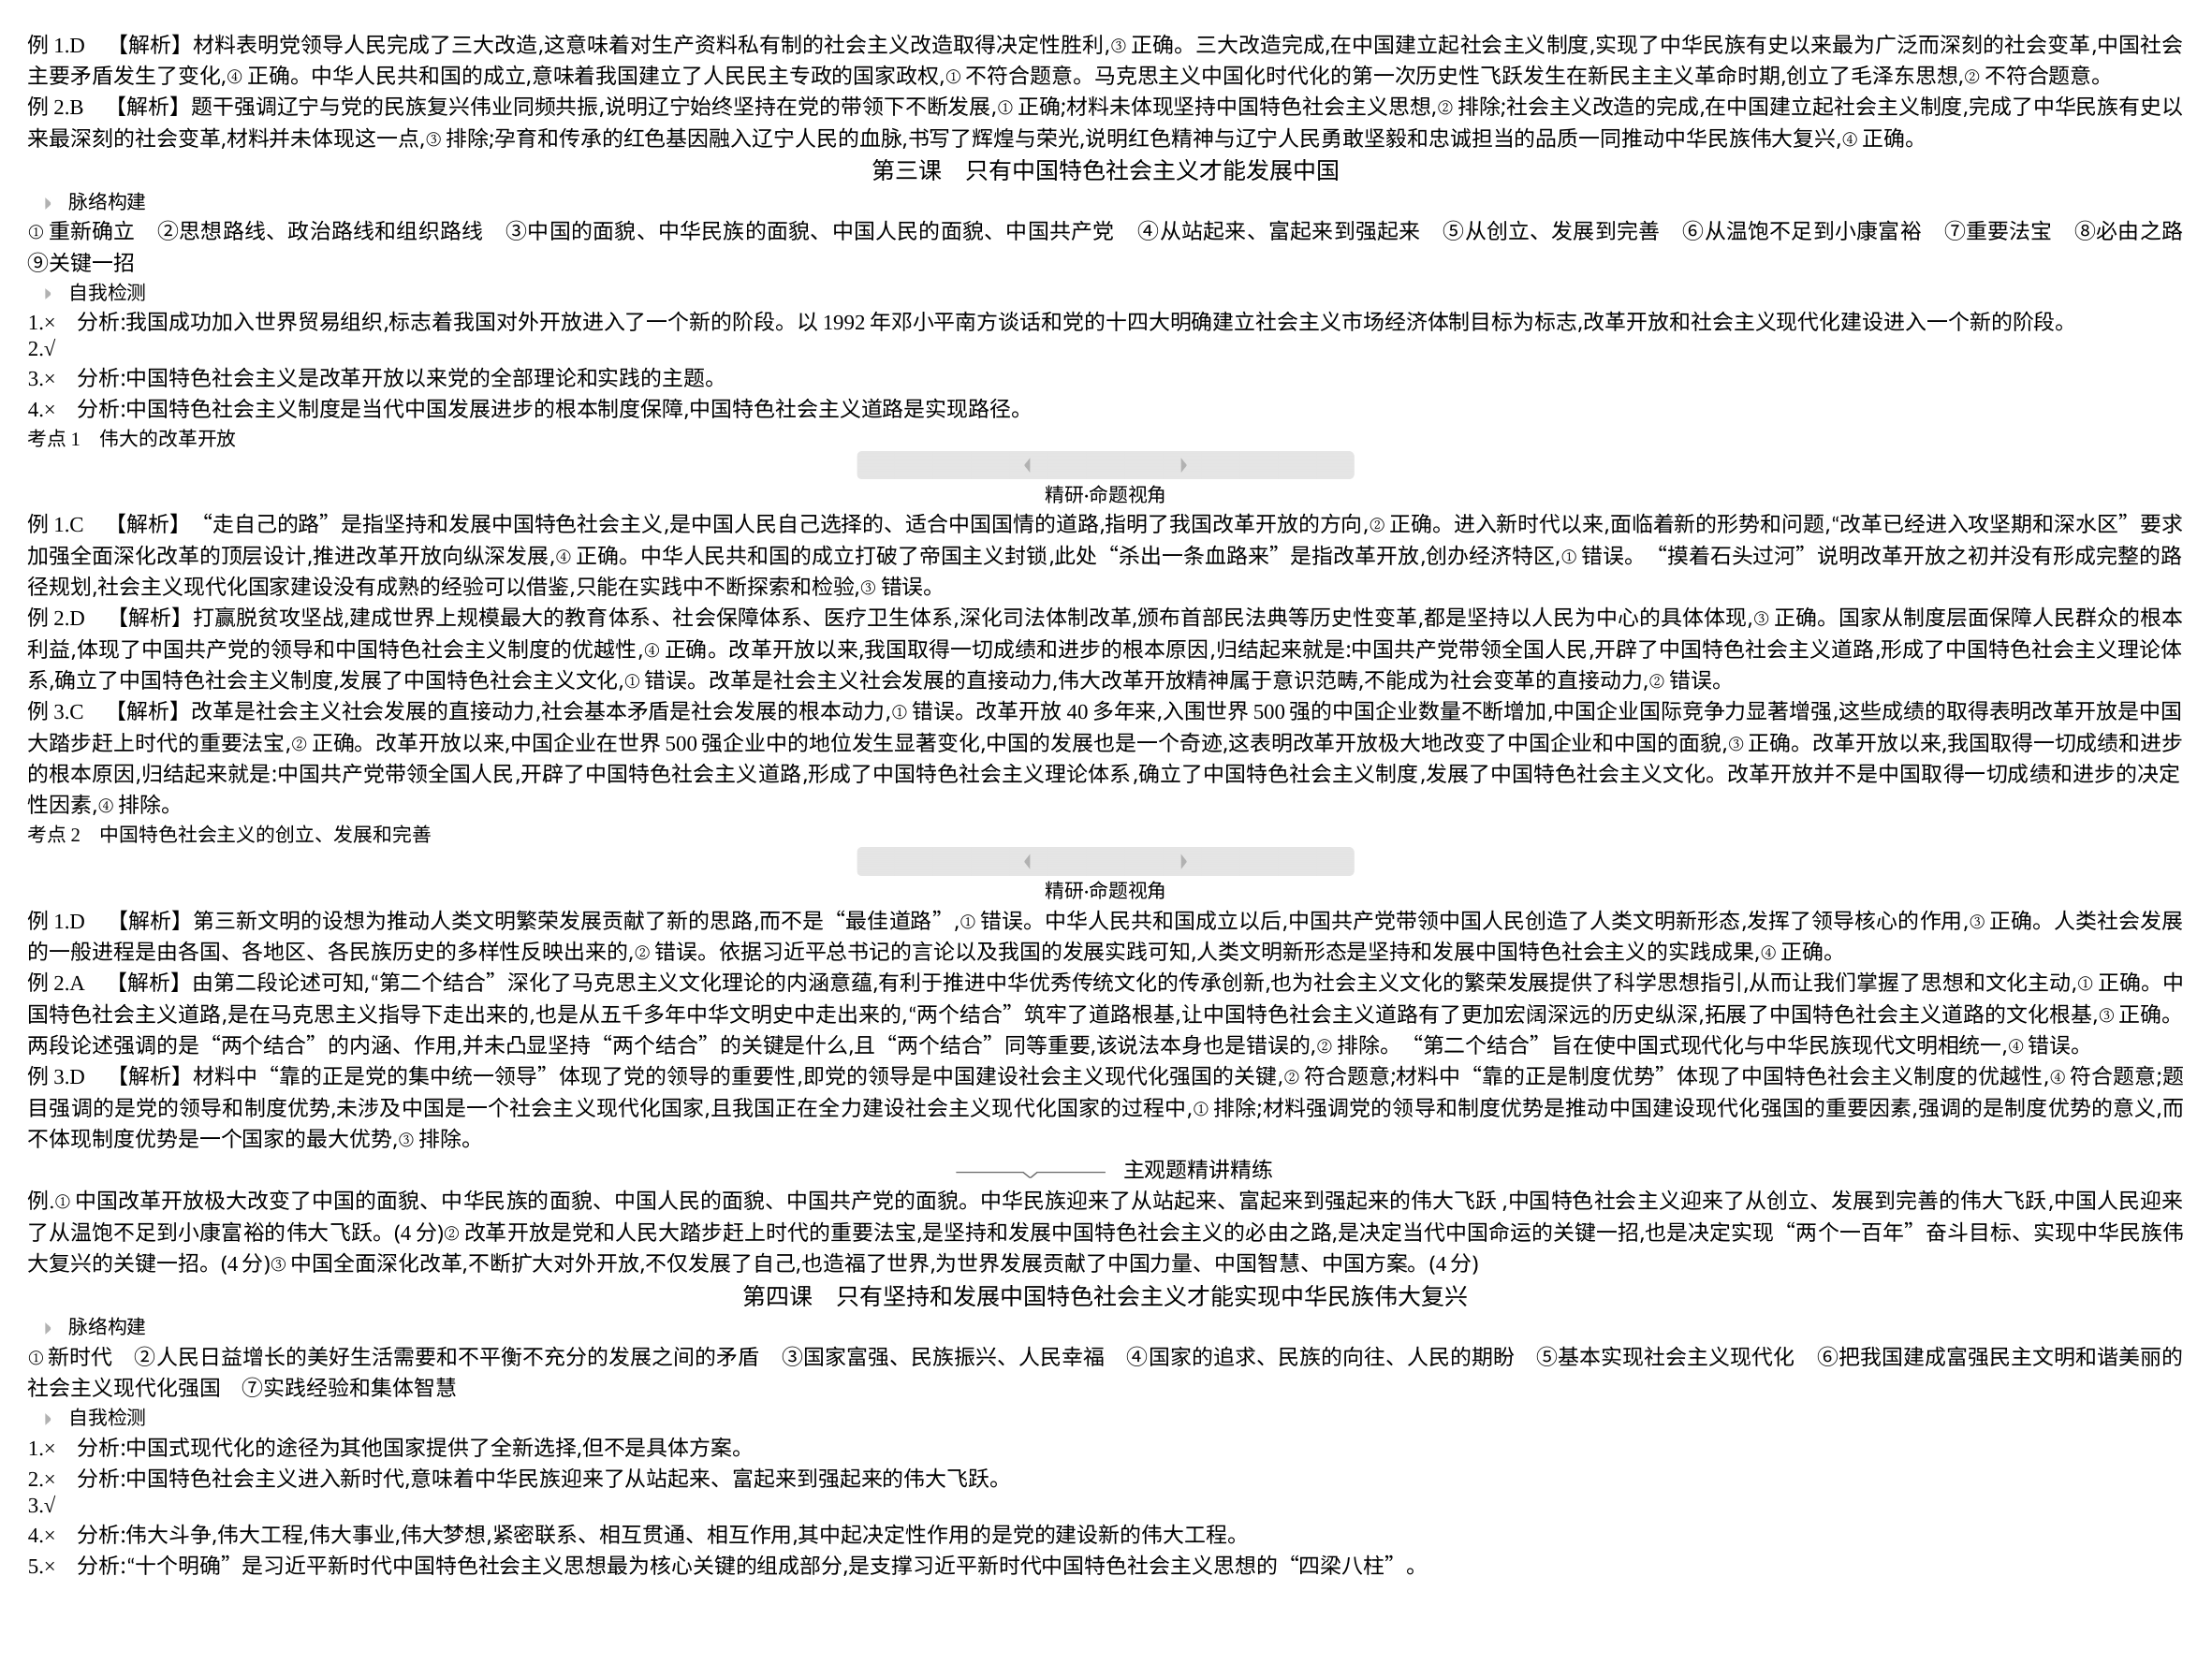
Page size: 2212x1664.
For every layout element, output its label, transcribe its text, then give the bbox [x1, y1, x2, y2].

title 主观题精讲精练 [27, 1153, 2184, 1184]
text 1.× 分析:我国成功加入世界贸易组织,标志着我国对外开放进入了一个新的阶段。以1992年邓小平南方谈话和党的十四大明确建立社会主义市场经济体制目标为标志,改革开放和社会主义现代化建设进入一个新的阶段。 [27, 305, 2184, 336]
text 例2.B 【解析】题干强调辽宁与党的民族复兴伟业同频共振,说明辽宁始终坚持在党的带领下不断发展,①正确;材料未体现坚持中国特色社会主义思想,②排除;社会主义改造的完成,在中国建立起社会主义制度,完成了中华民族有史以来最深刻的社会变革,材料并未体现这一点,③排除;孕育和传承的红色基因融入辽宁人民的血脉,书写了辉煌与荣光,说明红色精神与辽宁人民勇敢坚毅和忠诚担当的品质一同推动中华民族伟大复兴,④正确。 [27, 90, 2184, 153]
title 脉络构建 [27, 186, 2184, 214]
text 1.× 分析:中国式现代化的途径为其他国家提供了全新选择,但不是具体方案。 [27, 1430, 2184, 1462]
text 2.√ [27, 336, 2184, 361]
title 精研·命题视角 [27, 875, 2184, 903]
text 2.× 分析:中国特色社会主义进入新时代,意味着中华民族迎来了从站起来、富起来到强起来的伟大飞跃。 [27, 1462, 2184, 1493]
picture [857, 847, 1355, 876]
title 考点2 中国特色社会主义的创立、发展和完善 [27, 820, 2184, 848]
text 例2.A 【解析】由第二段论述可知,“第二个结合”深化了马克思主义文化理论的内涵意蕴,有利于推进中华优秀传统文化的传承创新,也为社会主义文化的繁荣发展提供了科学思想指引,从而让我们掌握了思想和文化主动,①正确。中国特色社会主义道路,是在马克思主义指导下走出来的,也是从五千多年中华文明史中走出来的,“两个结合”筑牢了道路根基,让中国特色社会主义道路有了更加宏阔深远的历史纵深,拓展了中国特色社会主义道路的文化根基,③正确。两段论述强调的是“两个结合”的内涵、作用,并未凸显坚持“两个结合”的关键是什么,且“两个结合”同等重要,该说法本身也是错误的,②排除。“第二个结合”旨在使中国式现代化与中华民族现代文明相统一,④错误。 [27, 966, 2184, 1059]
text 例3.C 【解析】改革是社会主义社会发展的直接动力,社会基本矛盾是社会发展的根本动力,①错误。改革开放40多年来,入围世界500强的中国企业数量不断增加,中国企业国际竞争力显著增强,这些成绩的取得表明改革开放是中国大踏步赶上时代的重要法宝,②正确。改革开放以来,中国企业在世界500强企业中的地位发生显著变化,中国的发展也是一个奇迹,这表明改革开放极大地改变了中国企业和中国的面貌,③正确。改革开放以来,我国取得一切成绩和进步的根本原因,归结起来就是:中国共产党带领全国人民,开辟了中国特色社会主义道路,形成了中国特色社会主义理论体系,确立了中国特色社会主义制度,发展了中国特色社会主义文化。改革开放并不是中国取得一切成绩和进步的决定性因素,④排除。 [27, 694, 2184, 820]
picture [45, 197, 51, 210]
title 自我检测 [27, 277, 2184, 305]
text 例.①中国改革开放极大改变了中国的面貌、中华民族的面貌、中国人民的面貌、中国共产党的面貌。中华民族迎来了从站起来、富起来到强起来的伟大飞跃,中国特色社会主义迎来了从创立、发展到完善的伟大飞跃,中国人民迎来了从温饱不足到小康富裕的伟大飞跃。(4分)②改革开放是党和人民大踏步赶上时代的重要法宝,是坚持和发展中国特色社会主义的必由之路,是决定当代中国命运的关键一招,也是决定实现“两个一百年”奋斗目标、实现中华民族伟大复兴的关键一招。(4分)③中国全面深化改革,不断扩大对外开放,不仅发展了自己,也造福了世界,为世界发展贡献了中国力量、中国智慧、中国方案。(4分) [27, 1184, 2184, 1277]
text 5.× 分析:“十个明确”是习近平新时代中国特色社会主义思想最为核心关键的组成部分,是支撑习近平新时代中国特色社会主义思想的“四梁八柱”。 [27, 1549, 2184, 1580]
picture [45, 288, 51, 299]
picture [45, 1413, 51, 1425]
picture [45, 1322, 51, 1335]
text 例3.D 【解析】材料中“靠的正是党的集中统一领导”体现了党的领导的重要性,即党的领导是中国建设社会主义现代化强国的关键,②符合题意;材料中“靠的正是制度优势”体现了中国特色社会主义制度的优越性,④符合题意;题目强调的是党的领导和制度优势,未涉及中国是一个社会主义现代化国家,且我国正在全力建设社会主义现代化国家的过程中,①排除;材料强调党的领导和制度优势是推动中国建设现代化强国的重要因素,强调的是制度优势的意义,而不体现制度优势是一个国家的最大优势,③排除。 [27, 1059, 2184, 1153]
title 精研·命题视角 [27, 479, 2184, 507]
text ①重新确立 ②思想路线、政治路线和组织路线 ③中国的面貌、中华民族的面貌、中国人民的面貌、中国共产党 ④从站起来、富起来到强起来 ⑤从创立、发展到完善 ⑥从温饱不足到小康富裕 ⑦重要法宝 ⑧必由之路 ⑨关键一招 [27, 214, 2184, 277]
picture [956, 1172, 1106, 1178]
text ①新时代 ②人民日益增长的美好生活需要和不平衡不充分的发展之间的矛盾 ③国家富强、民族振兴、人民幸福 ④国家的追求、民族的向往、人民的期盼 ⑤基本实现社会主义现代化 ⑥把我国建成富强民主文明和谐美丽的社会主义现代化强国 ⑦实践经验和集体智慧 [27, 1340, 2184, 1402]
text 3.√ [27, 1493, 2184, 1517]
title 考点1 伟大的改革开放 [27, 423, 2184, 451]
text 4.× 分析:中国特色社会主义制度是当代中国发展进步的根本制度保障,中国特色社会主义道路是实现路径。 [27, 392, 2184, 423]
title 第三课 只有中国特色社会主义才能发展中国 [27, 153, 2184, 186]
title 第四课 只有坚持和发展中国特色社会主义才能实现中华民族伟大复兴 [27, 1277, 2184, 1312]
text 4.× 分析:伟大斗争,伟大工程,伟大事业,伟大梦想,紧密联系、相互贯通、相互作用,其中起决定性作用的是党的建设新的伟大工程。 [27, 1517, 2184, 1549]
text 例1.D 【解析】第三新文明的设想为推动人类文明繁荣发展贡献了新的思路,而不是“最佳道路”,①错误。中华人民共和国成立以后,中国共产党带领中国人民创造了人类文明新形态,发挥了领导核心的作用,③正确。人类社会发展的一般进程是由各国、各地区、各民族历史的多样性反映出来的,②错误。依据习近平总书记的言论以及我国的发展实践可知,人类文明新形态是坚持和发展中国特色社会主义的实践成果,④正确。 [27, 903, 2184, 966]
picture [857, 451, 1355, 479]
title 自我检测 [27, 1402, 2184, 1430]
text 例1.C 【解析】“走自己的路”是指坚持和发展中国特色社会主义,是中国人民自己选择的、适合中国国情的道路,指明了我国改革开放的方向,②正确。进入新时代以来,面临着新的形势和问题,“改革已经进入攻坚期和深水区”要求加强全面深化改革的顶层设计,推进改革开放向纵深发展,④正确。中华人民共和国的成立打破了帝国主义封锁,此处“杀出一条血路来”是指改革开放,创办经济特区,①错误。“摸着石头过河”说明改革开放之初并没有形成完整的路径规划,社会主义现代化国家建设没有成熟的经验可以借鉴,只能在实践中不断探索和检验,③错误。 [27, 507, 2184, 601]
text 例2.D 【解析】打赢脱贫攻坚战,建成世界上规模最大的教育体系、社会保障体系、医疗卫生体系,深化司法体制改革,颁布首部民法典等历史性变革,都是坚持以人民为中心的具体体现,③正确。国家从制度层面保障人民群众的根本利益,体现了中国共产党的领导和中国特色社会主义制度的优越性,④正确。改革开放以来,我国取得一切成绩和进步的根本原因,归结起来就是:中国共产党带领全国人民,开辟了中国特色社会主义道路,形成了中国特色社会主义理论体系,确立了中国特色社会主义制度,发展了中国特色社会主义文化,①错误。改革是社会主义社会发展的直接动力,伟大改革开放精神属于意识范畴,不能成为社会变革的直接动力,②错误。 [27, 601, 2184, 694]
text 例1.D 【解析】材料表明党领导人民完成了三大改造,这意味着对生产资料私有制的社会主义改造取得决定性胜利,③正确。三大改造完成,在中国建立起社会主义制度,实现了中华民族有史以来最为广泛而深刻的社会变革,中国社会主要矛盾发生了变化,④正确。中华人民共和国的成立,意味着我国建立了人民民主专政的国家政权,①不符合题意。马克思主义中国化时代化的第一次历史性飞跃发生在新民主主义革命时期,创立了毛泽东思想,②不符合题意。 [27, 27, 2184, 90]
title 脉络构建 [27, 1312, 2184, 1340]
text 3.× 分析:中国特色社会主义是改革开放以来党的全部理论和实践的主题。 [27, 361, 2184, 392]
